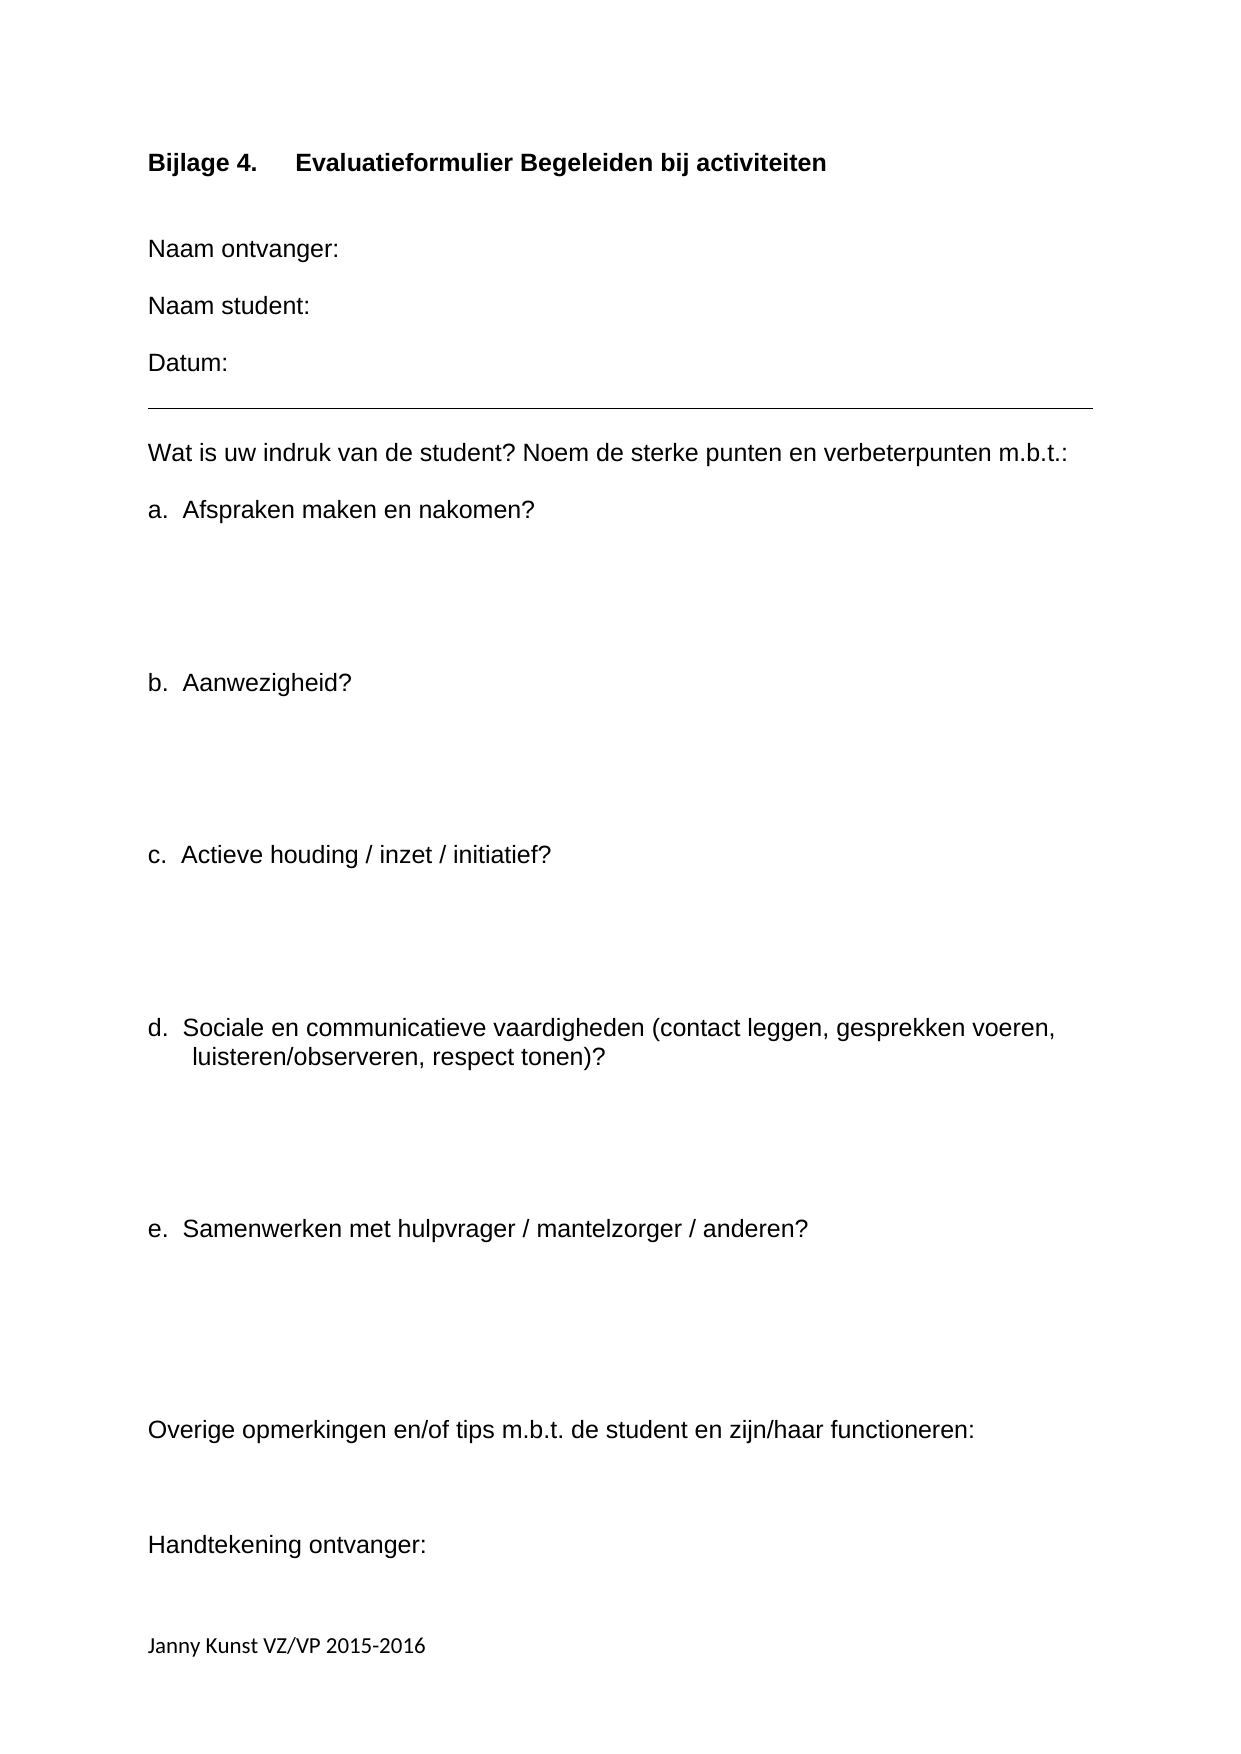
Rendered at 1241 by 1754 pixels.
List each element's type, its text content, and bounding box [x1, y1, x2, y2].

text Naam student: [148, 291, 1093, 320]
text e. Samenwerken met hulpvrager / mantelzorger / anderen? [148, 1214, 1093, 1243]
text d. Sociale en communicatieve vaardigheden (contact leggen, gesprekken voeren, luisteren/observeren, respect tonen)? [148, 1013, 1093, 1071]
text Datum: [148, 348, 1093, 377]
text Wat is uw indruk van de student? Noem de sterke punten en verbeterpunten m.b.t.: [148, 438, 1093, 467]
text Overige opmerkingen en/of tips m.b.t. de student en zijn/haar functioneren: [148, 1416, 1093, 1444]
text Bijlage 4. Evaluatieformulier Begeleiden bij activiteiten [148, 148, 1093, 176]
text Handtekening ontvanger: [148, 1531, 1093, 1559]
text Naam ontvanger: [148, 234, 1093, 263]
text a. Afspraken maken en nakomen? [148, 496, 1093, 524]
text c. Actieve houding / inzet / initiatief? [148, 841, 1093, 869]
text b. Aanwezigheid? [148, 668, 1093, 697]
